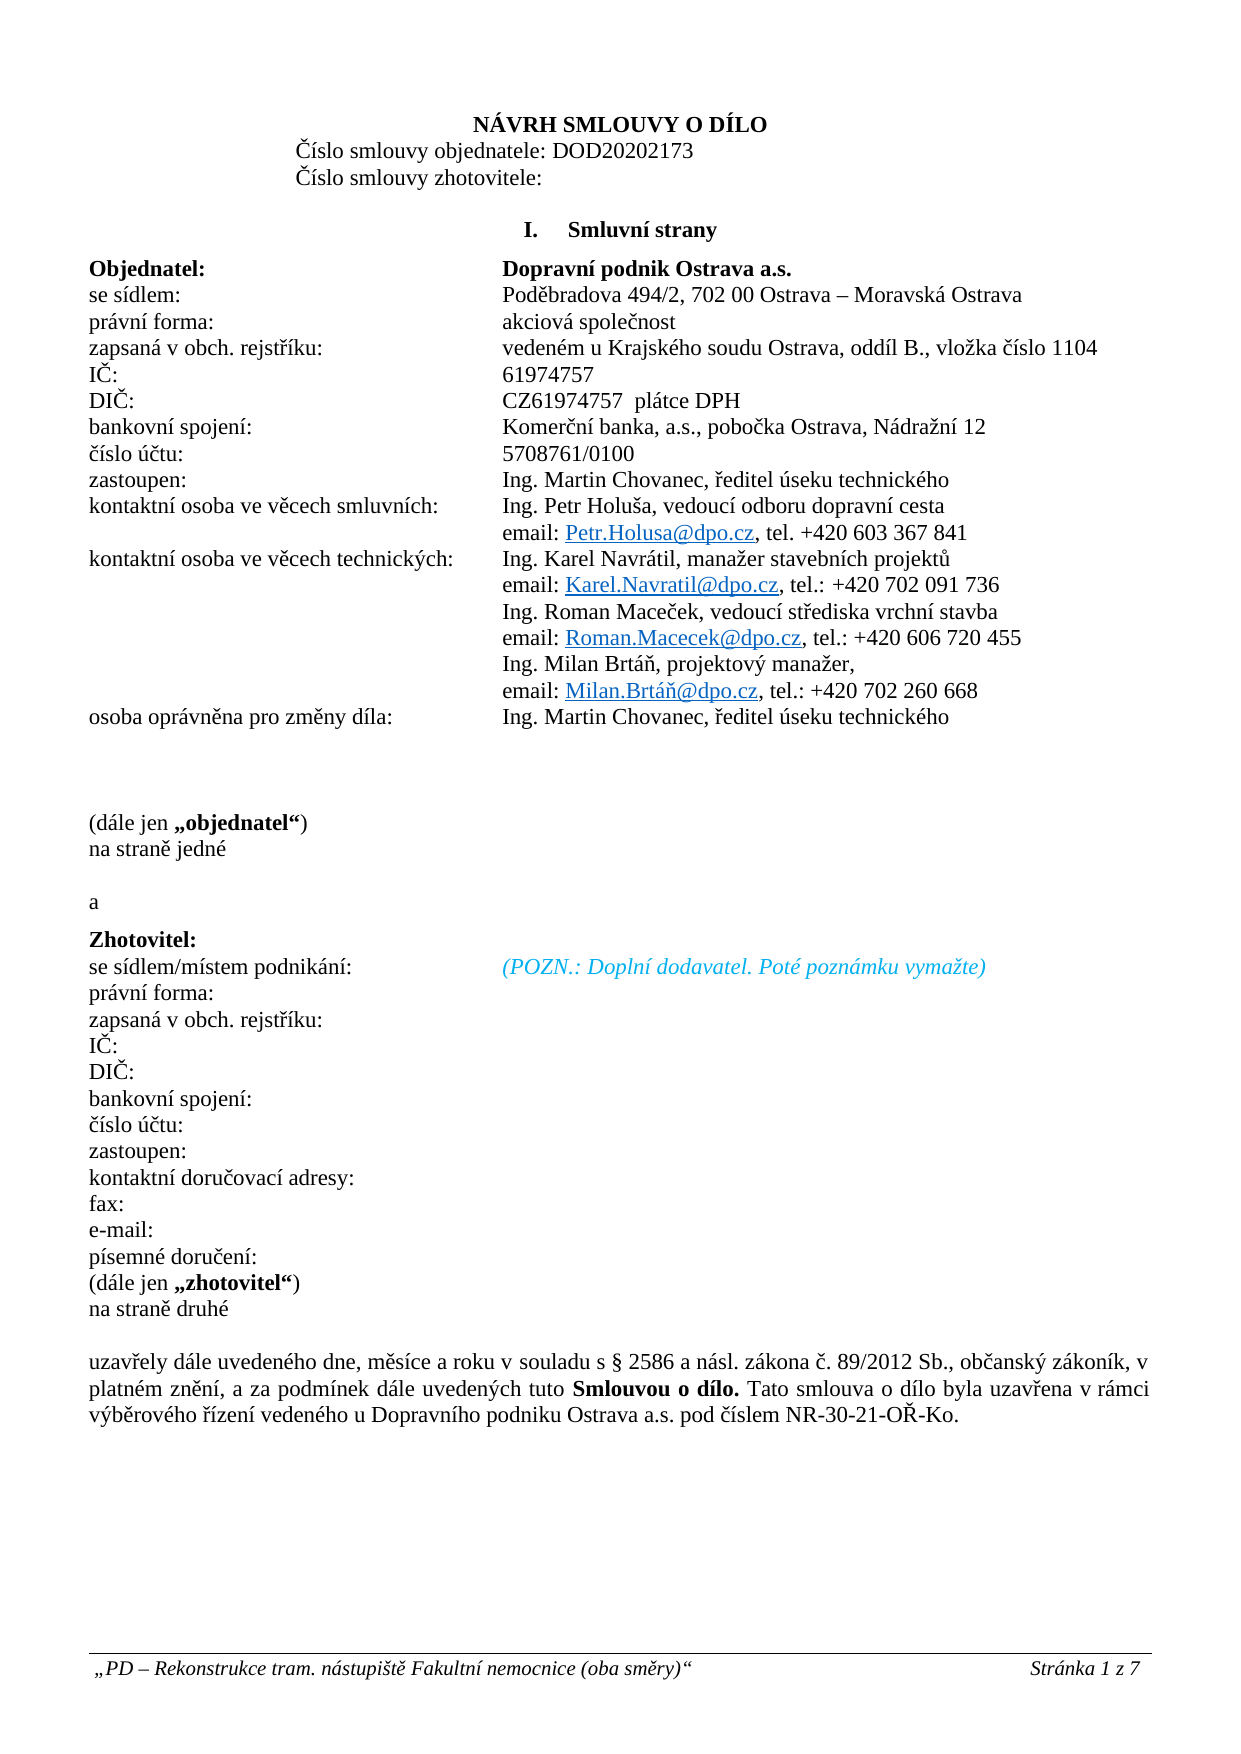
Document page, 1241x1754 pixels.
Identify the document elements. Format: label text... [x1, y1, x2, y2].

text email: Karel.Navratil@dpo.cz, tel.: +420 702 091 736 [89, 571, 1149, 598]
text kontaktní doručovací adresy: [89, 1164, 1149, 1190]
text bankovní spojení: Komerční banka, a.s., pobočka Ostrava, Nádražní 12 [89, 413, 1149, 440]
text IČ: 61974757 [89, 361, 1149, 387]
text právní forma: [89, 979, 1149, 1006]
text právní forma: akciová společnost [89, 308, 1149, 334]
text NÁVRH SMLOUVY O DÍLO [89, 111, 1152, 137]
text číslo účtu: 5708761/0100 [89, 440, 1149, 466]
list Smluvní strany [89, 216, 1152, 243]
text Číslo smlouvy objednatele: DOD20202173 [89, 137, 1149, 164]
text e-mail: [89, 1216, 1149, 1243]
text Ing. Roman Maceček, vedoucí střediska vrchní stavba [89, 598, 1149, 624]
text zapsaná v obch. rejstříku: vedeném u Krajského soudu Ostrava, oddíl B., vložka číslo 1104 [89, 334, 1149, 361]
text a [89, 888, 1149, 914]
text (dále jen „zhotovitel“) [89, 1269, 1149, 1296]
text email: Milan.Brtáň@dpo.cz, tel.: +420 702 260 668 [89, 677, 1149, 703]
text zapsaná v obch. rejstříku: [89, 1006, 1149, 1032]
text kontaktní osoba ve věcech technických: Ing. Karel Navrátil, manažer stavebních projektů [89, 545, 1149, 571]
text na straně druhé [89, 1296, 1149, 1322]
text email: Petr.Holusa@dpo.cz, tel. +420 603 367 841 [502, 519, 1149, 545]
text se sídlem: Poděbradova 494/2, 702 00 Ostrava – Moravská Ostrava [89, 282, 1149, 308]
text IČ: [89, 1032, 1149, 1058]
text číslo účtu: [89, 1111, 1149, 1137]
text uzavřely dále uvedeného dne, měsíce a roku v souladu s § 2586 a násl. zákona č. 89/2012 Sb., občanský zákoník, v platném znění, a za podmínek dále uvedených tuto Smlouvou o dílo. Tato smlouva o dílo byla uzavřena v rámci výběrového řízení vedeného u Dopravního podniku Ostrava a.s. pod číslem NR-30-21-OŘ-Ko. [89, 1348, 1149, 1427]
text písemné doručení: [89, 1243, 1149, 1269]
text kontaktní osoba ve věcech smluvních: Ing. Petr Holuša, vedoucí odboru dopravní cesta [89, 492, 1149, 519]
text se sídlem/místem podnikání: (POZN.: Doplní dodavatel. Poté poznámku vymažte) [89, 953, 1149, 979]
text bankovní spojení: [89, 1085, 1149, 1111]
text fax: [89, 1190, 1149, 1216]
text Zhotovitel: [89, 927, 1149, 953]
text osoba oprávněna pro změny díla: Ing. Martin Chovanec, ředitel úseku technického [89, 703, 1149, 729]
text na straně jedné [89, 835, 1149, 861]
text (dále jen „objednatel“) [89, 809, 1149, 835]
text email: Roman.Macecek@dpo.cz, tel.: +420 606 720 455 [502, 624, 1149, 651]
text Ing. Milan Brtáň, projektový manažer, [89, 651, 1149, 677]
text Objednatel: Dopravní podnik Ostrava a.s. [89, 255, 1149, 282]
text DIČ: [89, 1058, 1149, 1085]
text zastoupen: [89, 1137, 1149, 1164]
text zastoupen: Ing. Martin Chovanec, ředitel úseku technického [89, 466, 1149, 492]
text Číslo smlouvy zhotovitele: [89, 164, 1152, 190]
text DIČ: CZ61974757 plátce DPH [89, 387, 1149, 413]
